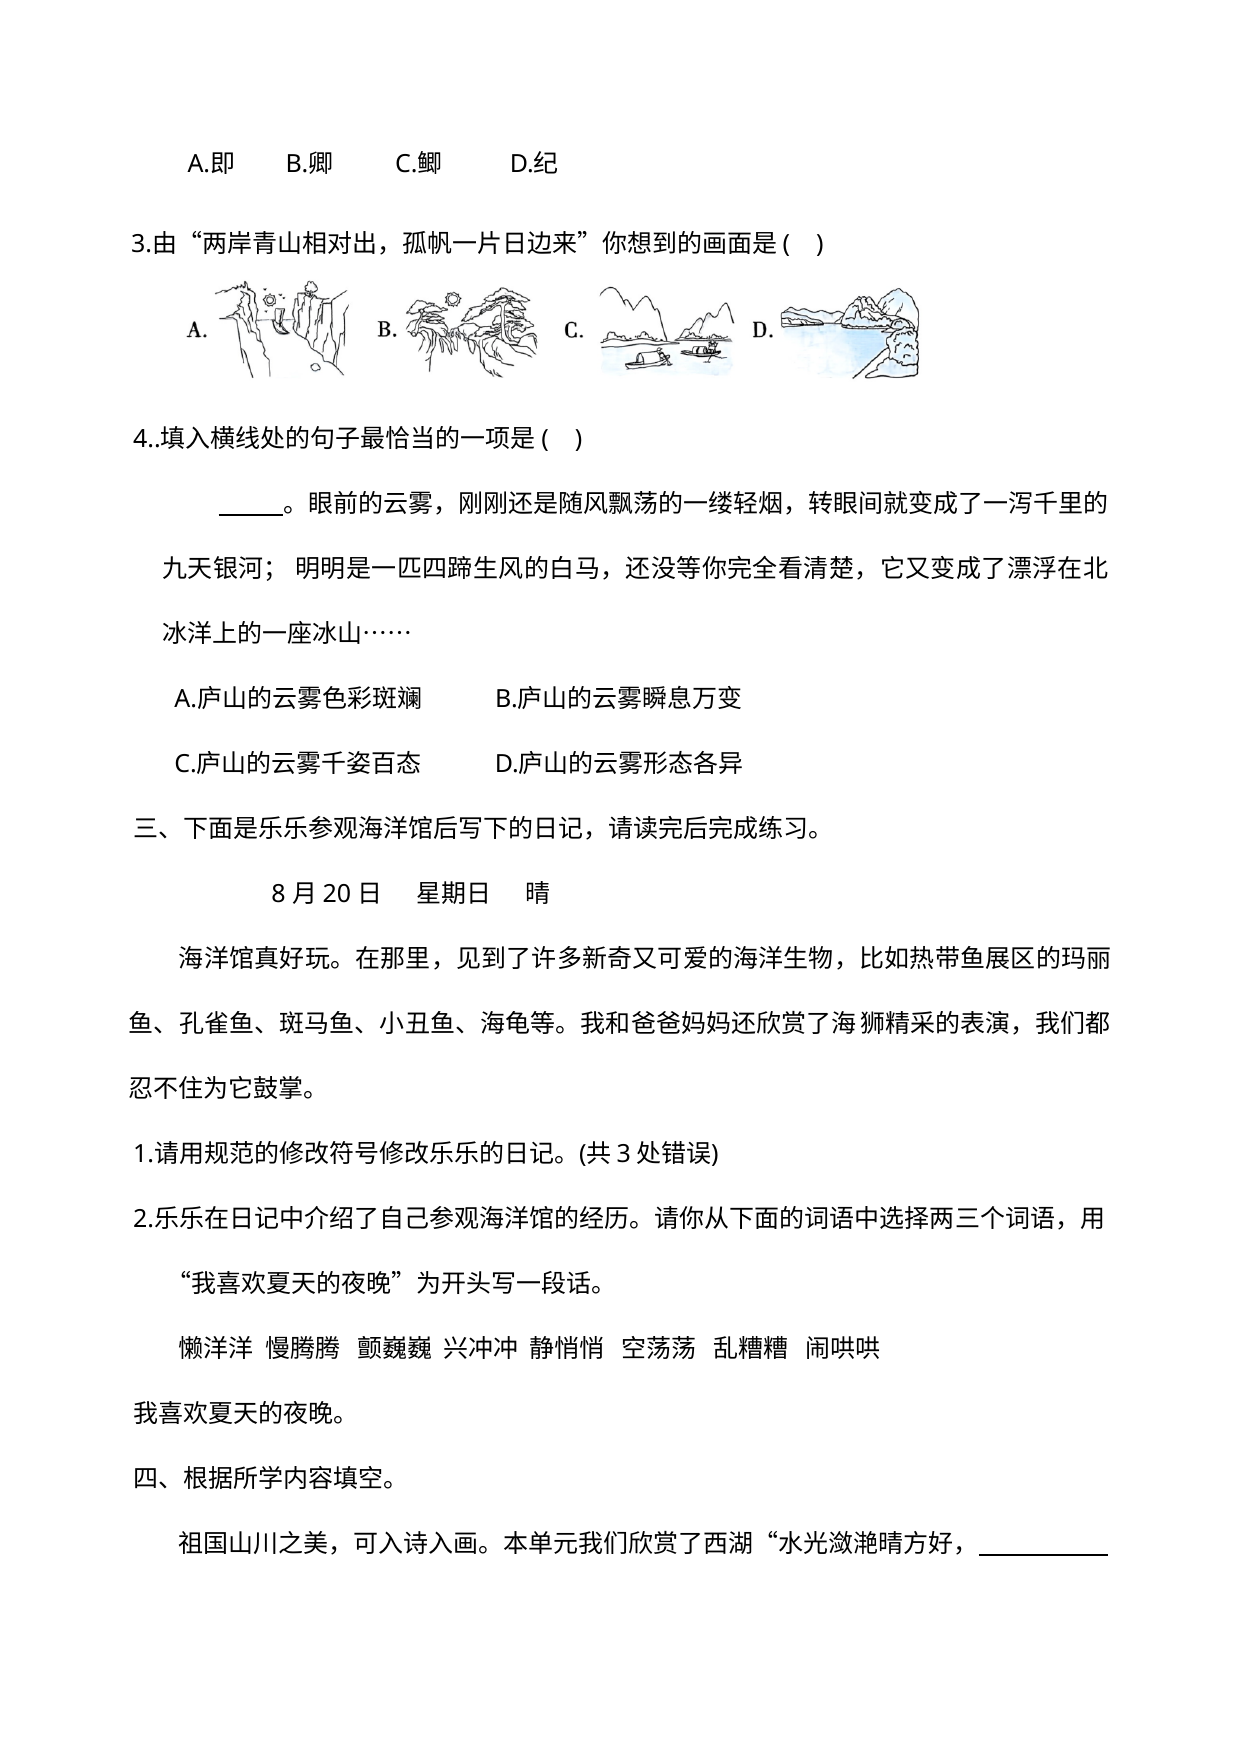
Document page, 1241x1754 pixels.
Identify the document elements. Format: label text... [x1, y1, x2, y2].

text 3.由“两岸青山相对出，孤帆一片日边来”你想到的画面是 ( ) [131, 209, 1111, 274]
text 8 月20 日 星期日 晴 [129, 859, 1111, 924]
text 懒洋洋 慢腾腾 颤巍巍 兴冲冲 静悄悄 空荡荡 乱糟糟 闹哄哄 [129, 1314, 1105, 1379]
text C.庐山的云雾千姿百态 D.庐山的云雾形态各异 [129, 729, 1111, 794]
text 三、下面是乐乐参观海洋馆后写下的日记，请读完后完成练习。 [133, 794, 1111, 859]
text 4..填入横线处的句子最恰当的一项是 ( ) [133, 404, 1111, 469]
text A.庐山的云雾色彩斑斓 B.庐山的云雾瞬息万变 [129, 664, 1111, 729]
picture [177, 274, 925, 386]
text A.即 B.卿 C.鲫 D.纪 [129, 129, 1111, 194]
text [129, 1509, 1111, 1574]
text 海洋馆真好玩。在那里，见到了许多新奇又可爱的海洋生物，比如热带鱼展区的玛丽鱼、孔雀鱼、斑马鱼、小丑鱼、海龟等。我和爸爸妈妈还欣赏了海狮精采的表演，我们都忍不住为它鼓掌。 [129, 924, 1111, 1119]
text 2.乐乐在日记中介绍了自己参观海洋馆的经历。请你从下面的词语中选择两三个词语，用“我喜欢夏天的夜晚”为开头写一段话。 [133, 1184, 1105, 1314]
text 四、根据所学内容填空。 [133, 1444, 1111, 1509]
text 。眼前的云雾，刚刚还是随风飘荡的一缕轻烟，转眼间就变成了一泻千里的九天银河； 明明是一匹四蹄生风的白马，还没等你完全看清楚，它又变成了漂浮在北冰洋上的一座冰山…… [162, 469, 1109, 664]
text 1.请用规范的修改符号修改乐乐的日记。(共3处错误) [133, 1119, 1111, 1184]
text 我喜欢夏天的夜晚。 [133, 1379, 1111, 1444]
